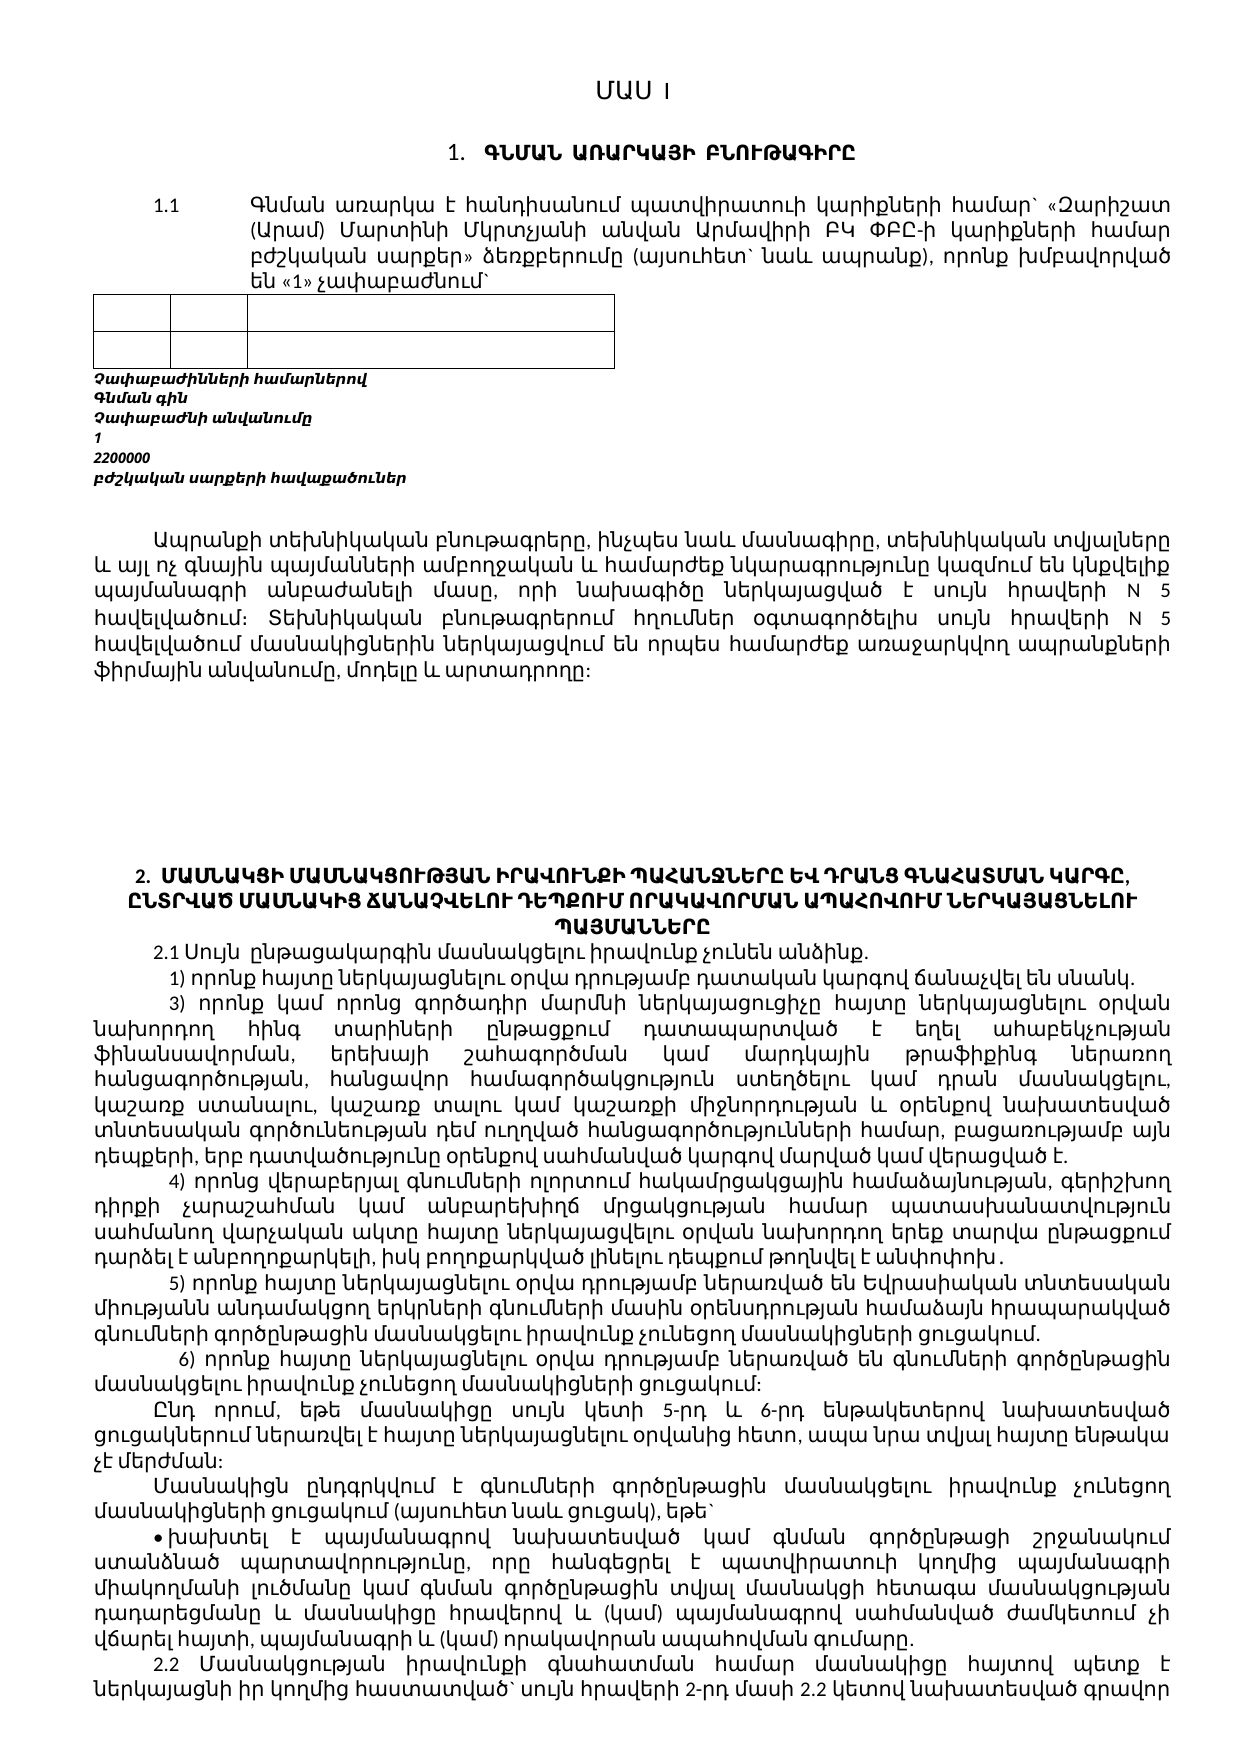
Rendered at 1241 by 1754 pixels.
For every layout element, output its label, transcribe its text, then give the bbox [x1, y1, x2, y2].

text • խախտել է պայմանագրով նախատեսված կամ գնման գործընթացի շրջանակում ստանձնած պարտավորությունը, որը հանգեցրել է պատվիրատուի կողմից պայմանագրի միակողմանի լուծմանը կամ գնման գործընթացին տվյալ մասնակցի հետագա մասնակցության դադարեցմանը և մասնակիցը հրավերով և (կամ) պայմանագրով սահմանված ժամկետում չի վճարել հայտի, պայմանագրի և (կամ) որակավորան ապահովման գումարը. [94, 1524, 1171, 1651]
text 4) որոնց վերաբերյալ գնումների ոլորտում հակամրցակցային համաձայնության, գերիշխող դիրքի չարաշահման կամ անբարեխիղճ մրցակցության համար պատասխանատվություն սահմանող վարչական ակտը հայտը ներկայացվելու օրվան նախորդող երեք տարվա ընթացքում դարձել է անբողոքարկելի, իսկ բողոքարկված լինելու դեպքում թողնվել է անփոփոխ․ [94, 1168, 1171, 1270]
text ՄԱՍ I [94, 75, 1171, 106]
list ԳՆՄԱՆ ԱՌԱՐԿԱՅԻ ԲՆՈՒԹԱԳԻՐԸ [131, 136, 1171, 167]
text 1) որոնք հայտը ներկայացնելու օրվա դրությամբ դատական կարգով ճանաչվել են սնանկ. [94, 965, 1171, 990]
text 3) որոնք կամ որոնց գործադիր մարմնի ներկայացուցիչը հայտը ներկայացնելու օրվան նախորդող հինգ տարիների ընթացքում դատապարտված է եղել ահաբեկչության ֆինանսավորման, երեխայի շահագործման կամ մարդկային թրաֆիքինգ ներառող հանցագործության, հանցավոր համագործակցություն ստեղծելու կամ դրան մասնակցելու, կաշառք ստանալու, կաշառք տալու կամ կաշառքի միջնորդության և օրենքով նախատեսված տնտեսական գործունեության դեմ ուղղված հանցագործությունների համար, բացառությամբ այն դեպքերի, երբ դատվածությունը օրենքով սահմանված կարգով մարված կամ վերացված է. [94, 990, 1171, 1168]
text Ընդ որում, եթե մասնակիցը սույն կետի 5-րդ և 6-րդ ենթակետերով նախատեսված ցուցակներում ներառվել է հայտը ներկայացնելու օրվանից հետո, ապա նրա տվյալ հայտը ենթակա չէ մերժման: [94, 1397, 1171, 1473]
text 2.1 Սույն ընթացակարգին մասնակցելու իրավունք չունեն անձինք. [94, 939, 1171, 965]
text 6) որոնք հայտը ներկայացնելու օրվա դրությամբ ներառված են գնումների գործընթացին մասնակցելու իրավունք չունեցող մասնակիցների ցուցակում: [94, 1346, 1171, 1397]
text Ապրանքի տեխնիկական բնութագրերը, ինչպես նաև մասնագիրը, տեխնիկական տվյալները և այլ ոչ գնային պայմանների ամբողջական և համարժեք նկարագրությունը կազմում են կնքվելիք պայմանագրի անբաժանելի մասը, որի նախագիծը ներկայացված է սույն հրավերի N 5 հավելվածում։ Տեխնիկական բնութագրերում հղումներ օգտագործելիս սույն հրավերի N 5 հավելվածում մասնակիցներին ներկայացվում են որպես համարժեք առաջարկվող ապրանքների ֆիրմային անվանումը, մոդելը և արտադրողը: [94, 527, 1171, 682]
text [94, 1651, 1171, 1702]
text Մասնակիցն ընդգրկվում է գնումների գործընթացին մասնակցելու իրավունք չունեցող մասնակիցների ցուցակում (այսուհետ նաև ցուցակ), եթե` [94, 1473, 1171, 1524]
subtitle Գնման առարկա է հանդիսանում պատվիրատուի կարիքների համար` «Զարիշատ (Արամ) Մարտինի Մկրտչյանի անվան Արմավիրի ԲԿ ՓԲԸ-ի կարիքների համար բժշկական սարքեր» ձեռքբերումը (այսուհետ` նաև ապրանք), որոնք խմբավորված են «1» չափաբաժնում` [153, 192, 1171, 294]
text 2. ՄԱՍՆԱԿՑԻ ՄԱՍՆԱԿՑՈՒԹՅԱՆ ԻՐԱՎՈՒՆՔԻ ՊԱՀԱՆՋՆԵՐԸ ԵՎ ԴՐԱՆՑ ԳՆԱՀԱՏՄԱՆ ԿԱՐԳԸ, ԸՆՏՐՎԱԾ ՄԱՍՆԱԿԻՑ ՃԱՆԱՉՎԵԼՈՒ ԴԵՊՔՈՒՄ ՈՐԱԿԱՎՈՐՄԱՆ ԱՊԱՀՈՎՈՒՄ ՆԵՐԿԱՅԱՑՆԵԼՈՒ ՊԱՅՄԱՆՆԵՐԸ [94, 863, 1171, 939]
text 5) որոնք հայտը ներկայացնելու օրվա դրությամբ ներառված են Եվրասիական տնտեսական միությանն անդամակցող երկրների գնումների մասին օրենսդրության համաձայն հրապարակված գնումների գործընթացին մասնակցելու իրավունք չունեցող մասնակիցների ցուցակում. [94, 1270, 1171, 1346]
